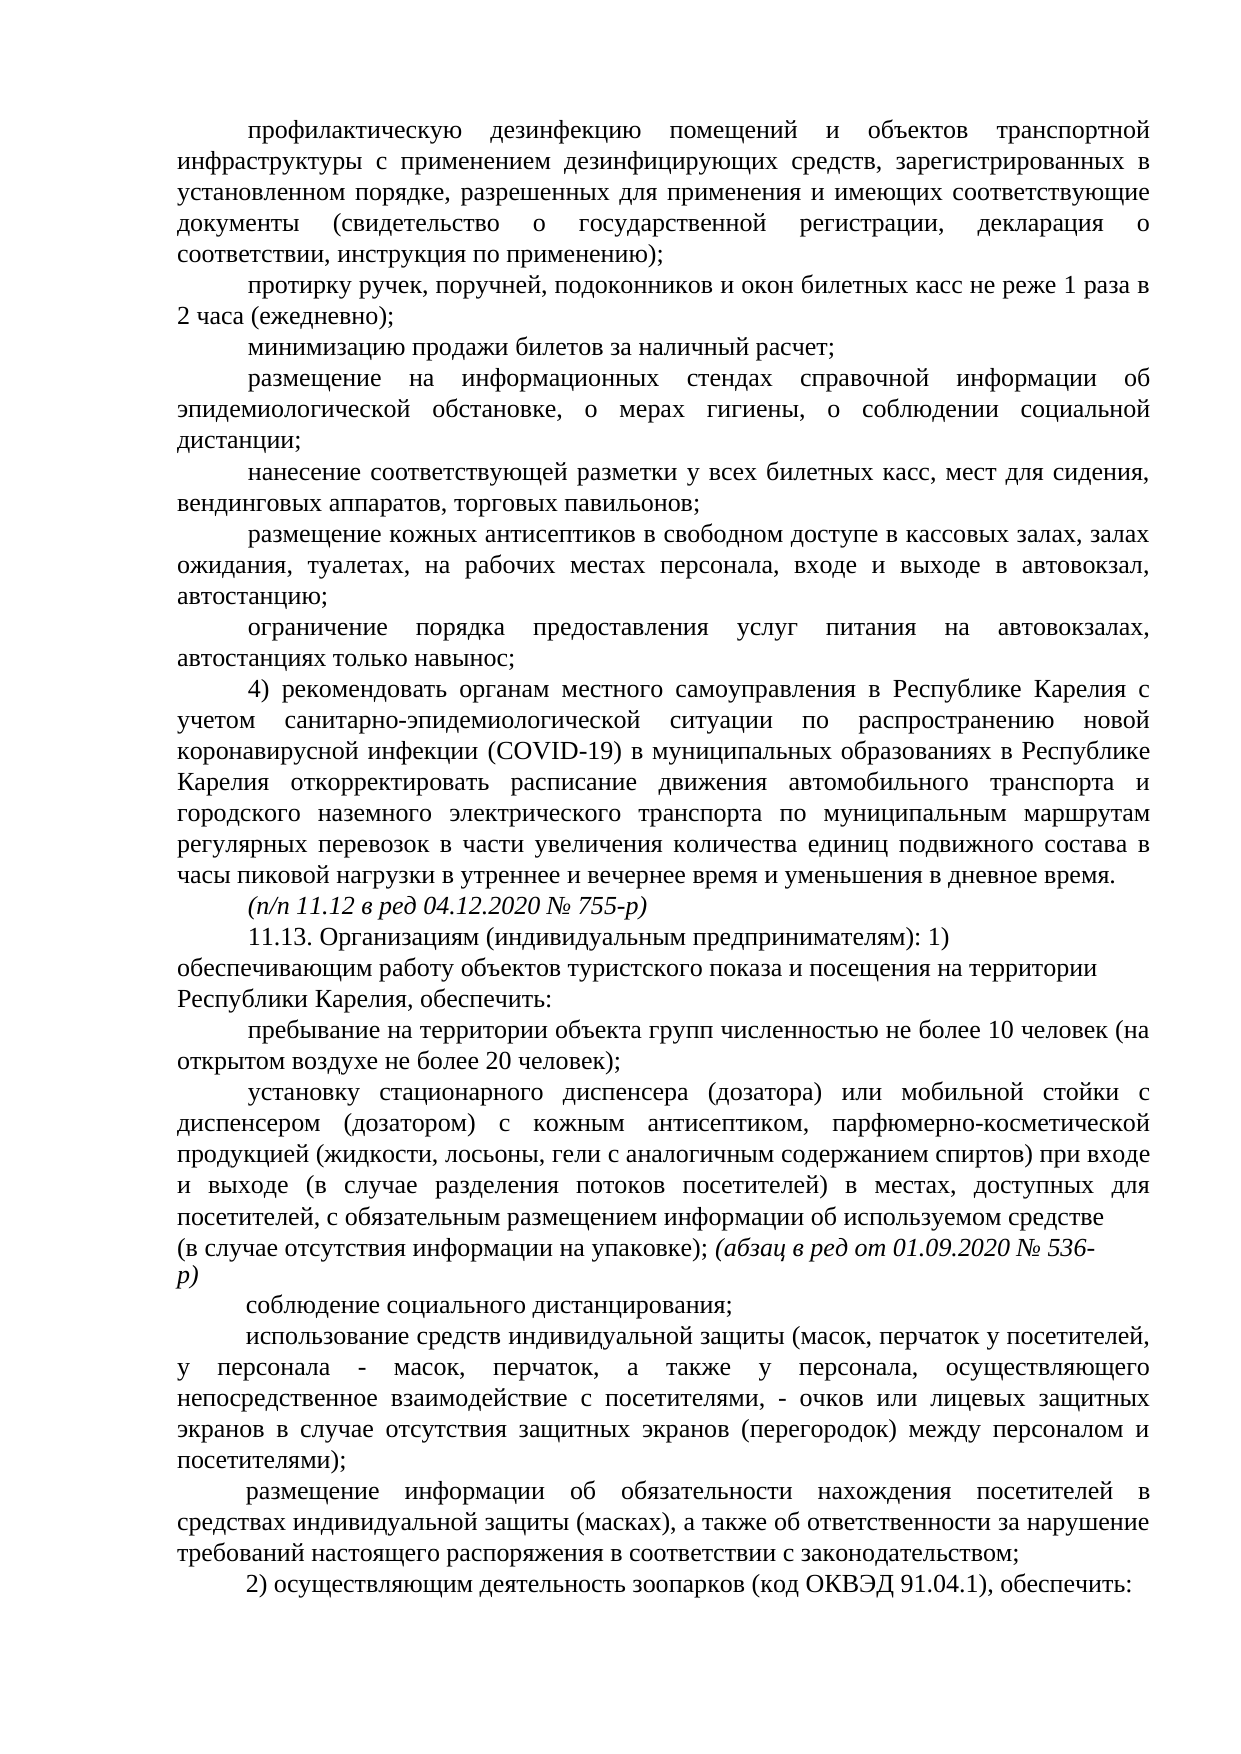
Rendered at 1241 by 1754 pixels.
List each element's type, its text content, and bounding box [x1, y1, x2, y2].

text профилактическую дезинфекцию помещений и объектов транспортной инфраструктуры с применением дезинфицирующих средств, зарегистрированных в установленном порядке, разрешенных для применения и имеющих соответствующие документы (свидетельство о государственной регистрации, декларация о соответствии, инструкция по применению); [177, 114, 1151, 269]
text размещение на информационных стендах справочной информации об эпидемиологической обстановке, о мерах гигиены, о соблюдении социальной дистанции; [177, 362, 1151, 455]
text размещение кожных антисептиков в свободном доступе в кассовых залах, залах ожидания, туалетах, на рабочих местах персонала, входе и выходе в автовокзал, автостанцию; [177, 517, 1151, 610]
text 11.13. Организациям (индивидуальным предпринимателям): 1) обеспечивающим работу объектов туристского показа и посещения на территории Республики Карелия, обеспечить: [177, 921, 1151, 1014]
text (в случае отсутствия информации на упаковке); (абзац в ред от 01.09.2020 № 536- [177, 1231, 1153, 1262]
text 2) осуществляющим деятельность зоопарков (код ОКВЭД 91.04.1), обеспечить: [177, 1568, 1151, 1599]
text ограничение порядка предоставления услуг питания на автовокзалах, автостанциях только навынос; [177, 610, 1151, 672]
text протирку ручек, поручней, подоконников и окон билетных касс не реже 1 раза в 2 часа (ежедневно); [177, 269, 1151, 331]
text соблюдение социального дистанцирования; [177, 1288, 1153, 1319]
text минимизацию продажи билетов за наличный расчет; [177, 331, 1153, 362]
text размещение информации об обязательности нахождения посетителей в средствах индивидуальной защиты (масках), а также об ответственности за нарушение требований настоящего распоряжения в соответствии с законодательством; [177, 1474, 1151, 1568]
text пребывание на территории объекта групп численностью не более 10 человек (на открытом воздухе не более 20 человек); [177, 1014, 1151, 1076]
text нанесение соответствующей разметки у всех билетных касс, мест для сидения, вендинговых аппаратов, торговых павильонов; [177, 455, 1151, 517]
text р) [177, 1262, 1153, 1288]
text 4) рекомендовать органам местного самоуправления в Республике Карелия с учетом санитарно-эпидемиологической ситуации по распространению новой коронавирусной инфекции (COVID-19) в муниципальных образованиях в Республике Карелия откорректировать расписание движения автомобильного транспорта и городского наземного электрического транспорта по муниципальным маршрутам регулярных перевозок в части увеличения количества единиц подвижного состава в часы пиковой нагрузки в утреннее и вечернее время и уменьшения в дневное время. [177, 672, 1151, 890]
text (п/п 11.12 в ред 04.12.2020 № 755-р) [177, 890, 1153, 921]
